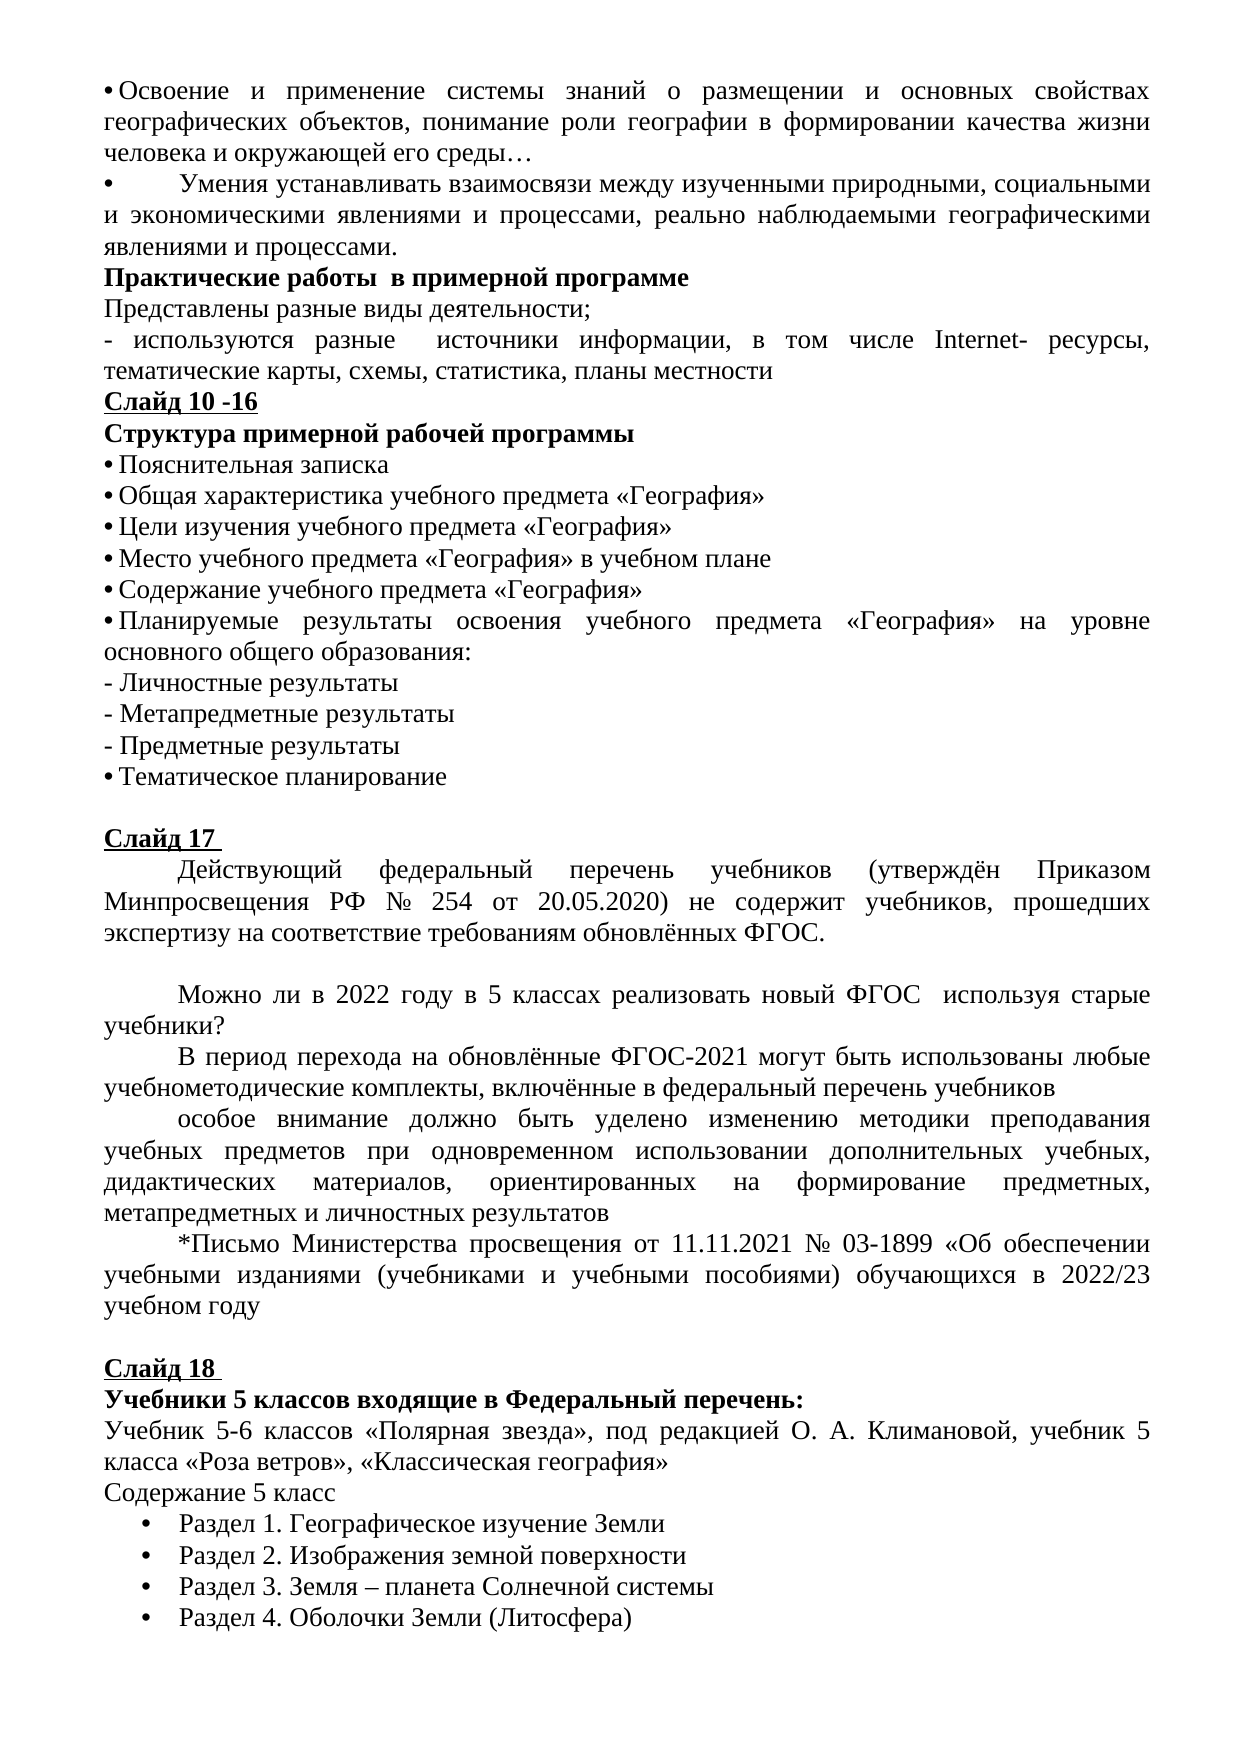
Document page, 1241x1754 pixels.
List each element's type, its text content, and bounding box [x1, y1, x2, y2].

text Учебник 5-6 классов «Полярная звезда», под редакцией О. А. Климановой, учебник 5 класса «Роза ветров», «Классическая география» [103, 1414, 1152, 1476]
list Раздел 3. Земля – планета Солнечной системы [141, 1570, 1152, 1601]
list Содержание учебного предмета «География» [103, 573, 1152, 604]
text Практические работы в примерной программе [103, 261, 1152, 292]
list Освоение и применение системы знаний о размещении и основных свойствах географических объектов, понимание роли географии в формировании качества жизни человека и окружающей его среды… [103, 74, 1152, 167]
text - Метапредметные результаты [103, 698, 1152, 729]
text Содержание 5 класс [103, 1476, 1152, 1507]
list Раздел 2. Изображения земной поверхности [141, 1539, 1152, 1570]
list Цели изучения учебного предмета «География» [103, 510, 1152, 542]
text - Личностные результаты [103, 666, 1152, 698]
text Представлены разные виды деятельности; [103, 292, 1152, 323]
text Слайд 17 [103, 822, 1152, 853]
text Учебники 5 классов входящие в Федеральный перечень: [103, 1383, 1152, 1414]
list Раздел 4. Оболочки Земли (Литосфера) [141, 1601, 1152, 1632]
list Раздел 1. Географическое изучение Земли [141, 1507, 1152, 1539]
list Пояснительная записка [103, 448, 1152, 479]
list Тематическое планирование [103, 760, 1152, 791]
list Умения устанавливать взаимосвязи между изученными природными, социальными и экономическими явлениями и процессами, реально наблюдаемыми географическими явлениями и процессами. [103, 167, 1152, 261]
text *Письмо Министерства просвещения от 11.11.2021 № 03-1899 «Об обеспечении учебными изданиями (учебниками и учебными пособиями) обучающихся в 2022/23 учебном году [103, 1227, 1152, 1321]
text Слайд 18 [103, 1352, 1152, 1383]
text - Предметные результаты [103, 729, 1152, 760]
text - используются разные источники информации, в том числе Internet- ресурсы, тематические карты, схемы, статистика, планы местности [103, 323, 1152, 386]
text Можно ли в 2022 году в 5 классах реализовать новый ФГОС используя старые учебники? [103, 978, 1152, 1040]
text Действующий федеральный перечень учебников (утверждён Приказом Минпросвещения РФ № 254 от 20.05.2020) не содержит учебников, прошедших экспертизу на соответствие требованиям обновлённых ФГОС. [103, 853, 1152, 947]
list Место учебного предмета «География» в учебном плане [103, 542, 1152, 573]
text Слайд 10 -16 [103, 386, 1152, 417]
text В период перехода на обновлённые ФГОС-2021 могут быть использованы любые учебнометодические комплекты, включённые в федеральный перечень учебников [103, 1040, 1152, 1103]
text особое внимание должно быть уделено изменению методики преподавания учебных предметов при одновременном использовании дополнительных учебных, дидактических материалов, ориентированных на формирование предметных, метапредметных и личностных результатов [103, 1103, 1152, 1227]
list Общая характеристика учебного предмета «География» [103, 479, 1152, 510]
text Структура примерной рабочей программы [103, 417, 1152, 448]
list Планируемые результаты освоения учебного предмета «География» на уровне основного общего образования: [103, 604, 1152, 666]
